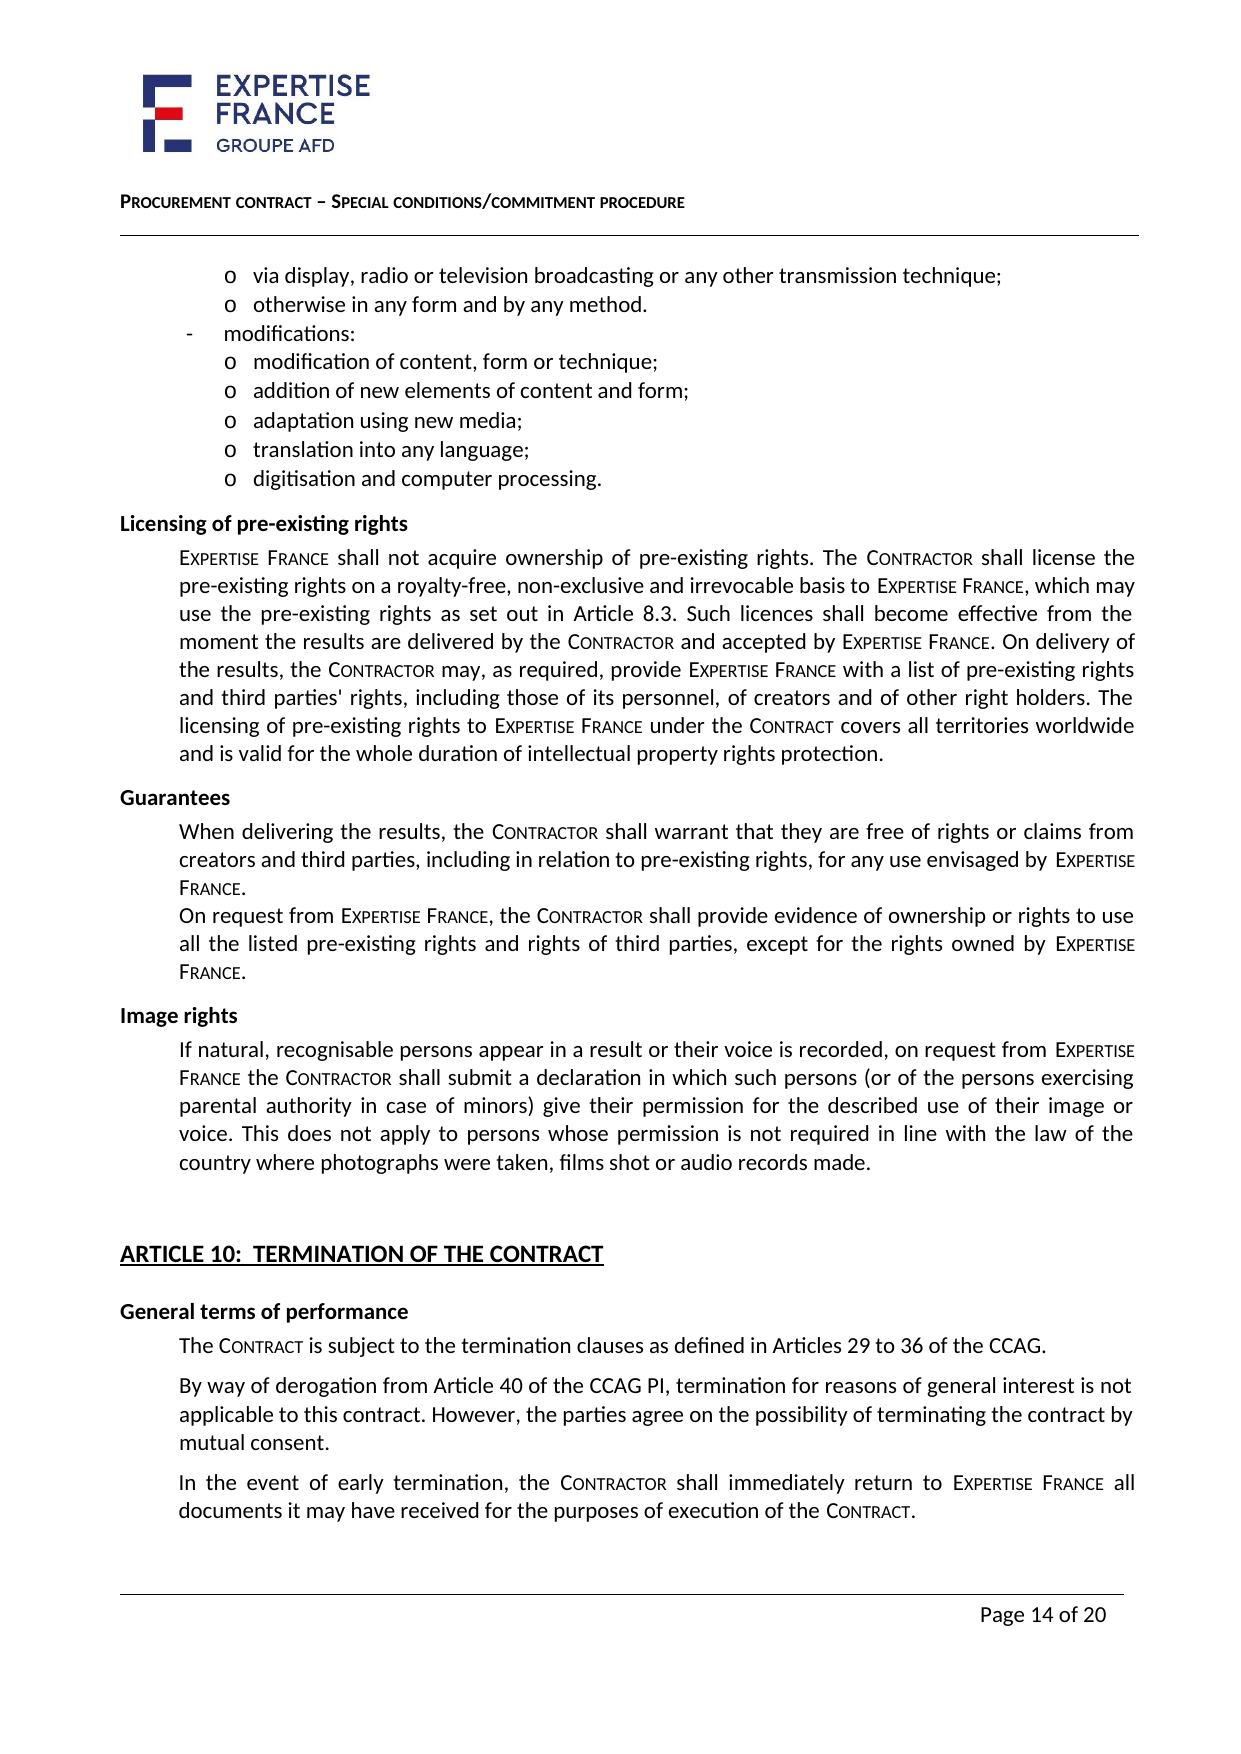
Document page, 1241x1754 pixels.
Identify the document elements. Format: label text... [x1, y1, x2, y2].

list adaptation using new media; [223, 406, 1135, 435]
list Termination of the contract [120, 1238, 1135, 1269]
text The Contract is subject to the termination clauses as defined in Articles 29 to 36 of the CCAG. [179, 1331, 1135, 1359]
picture [120, 41, 397, 183]
text If natural, recognisable persons appear in a result or their voice is recorded, on request from Expertise France the Contractor shall submit a declaration in which such persons (or of the persons exercising parental authority in case of minors) give their permission for the described use of their image or voice. This does not apply to persons whose permission is not required in line with the law of the country where photographs were taken, films shot or audio records made. [179, 1036, 1135, 1176]
text On request from Expertise France, the Contractor shall provide evidence of ownership or rights to use all the listed pre-existing rights and rights of third parties, except for the rights owned by Expertise France. [179, 901, 1135, 986]
list modifications: [186, 319, 1135, 347]
text Expertise France shall not acquire ownership of pre-existing rights. The Contractor shall license the pre-existing rights on a royalty-free, non-exclusive and irrevocable basis to Expertise France, which may use the pre-existing rights as set out in Article 8.3. Such licences shall become effective from the moment the results are delivered by the Contractor and accepted by Expertise France. On delivery of the results, the Contractor may, as required, provide Expertise France with a list of pre-existing rights and third parties' rights, including those of its personnel, of creators and of other right holders. The licensing of pre-existing rights to Expertise France under the Contract covers all territories worldwide and is valid for the whole duration of intellectual property rights protection. [179, 543, 1135, 767]
list via display, radio or television broadcasting or any other transmission technique; [223, 261, 1135, 290]
text By way of derogation from Article 40 of the CCAG PI, termination for reasons of general interest is not applicable to this contract. However, the parties agree on the possibility of terminating the contract by mutual consent. [179, 1372, 1135, 1456]
list modification of content, form or technique; [223, 347, 1135, 377]
list addition of new elements of content and form; [223, 377, 1135, 406]
subtitle Licensing of pre-existing rights [120, 506, 1135, 537]
subtitle Image rights [120, 998, 1135, 1029]
subtitle General terms of performance [120, 1294, 1135, 1325]
list otherwise in any form and by any method. [223, 290, 1135, 319]
text When delivering the results, the Contractor shall warrant that they are free of rights or claims from creators and third parties, including in relation to pre-existing rights, for any use envisaged by Expertise France. [179, 817, 1135, 901]
list digitisation and computer processing. [223, 464, 1135, 493]
list translation into any language; [223, 435, 1135, 464]
list In the event of early termination, the Contractor shall immediately return to Expertise France all documents it may have received for the purposes of execution of the Contract. [178, 1468, 1135, 1524]
subtitle Guarantees [120, 780, 1135, 811]
